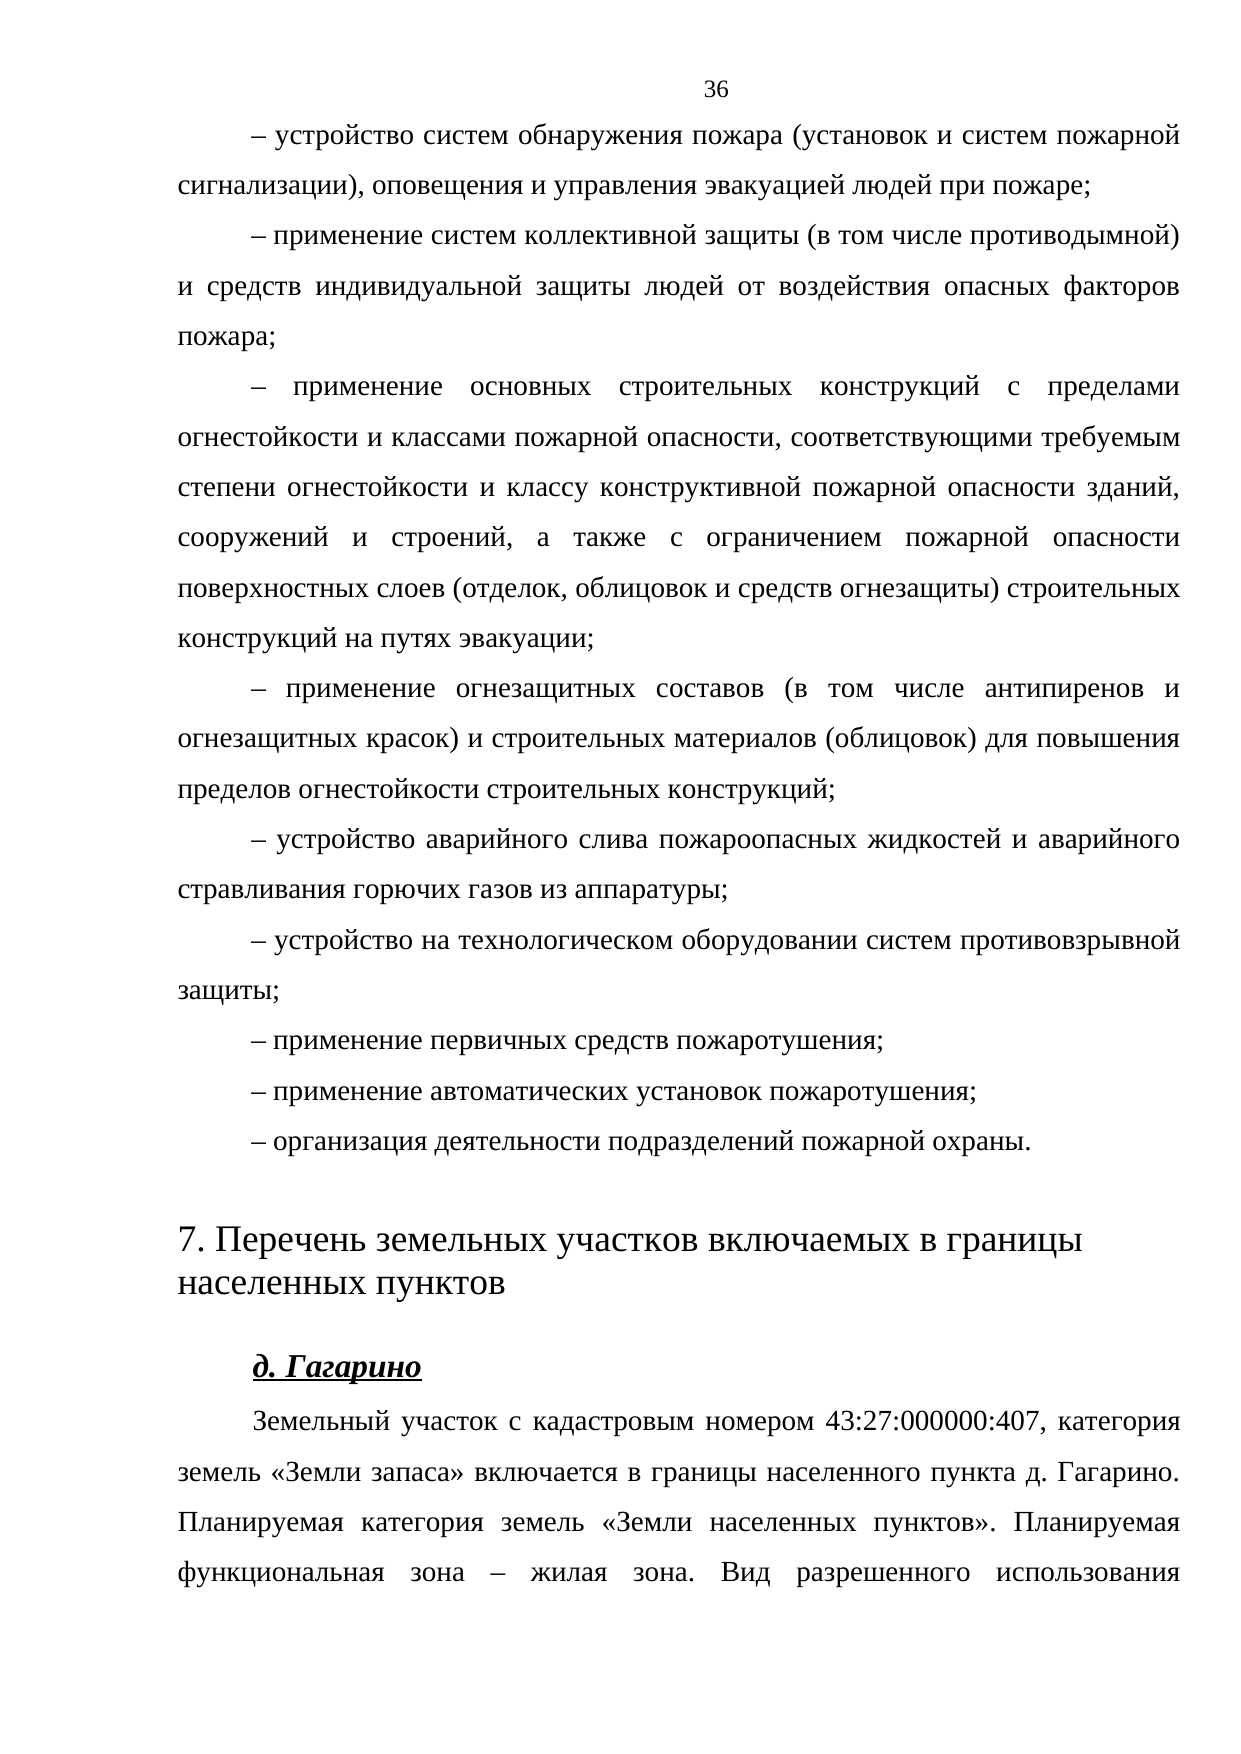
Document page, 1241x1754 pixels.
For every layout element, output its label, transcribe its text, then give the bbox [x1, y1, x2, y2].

text 7. Перечень земельных участков включаемых в границы населенных пунктов [177, 1217, 1181, 1303]
text – применение систем коллективной защиты (в том числе противодымной) и средств индивидуальной защиты людей от воздействия опасных факторов пожара; [177, 217, 1181, 352]
text д. Гагарино [177, 1346, 1181, 1384]
text – устройство систем обнаружения пожара (установок и систем пожарной сигнализации), оповещения и управления эвакуацией людей при пожаре; [177, 117, 1181, 201]
text – применение огнезащитных составов (в том числе антипиренов и огнезащитных красок) и строительных материалов (облицовок) для повышения пределов огнестойкости строительных конструкций; [177, 670, 1181, 804]
text – устройство на технологическом оборудовании систем противовзрывной защиты; [177, 922, 1181, 1006]
text – применение автоматических установок пожаротушения; [177, 1073, 1181, 1106]
text – применение основных строительных конструкций с пределами огнестойкости и классами пожарной опасности, соответствующими требуемым степени огнестойкости и классу конструктивной пожарной опасности зданий, сооружений и строений, а также с ограничением пожарной опасности поверхностных слоев (отделок, облицовок и средств огнезащиты) строительных конструкций на путях эвакуации; [177, 368, 1181, 653]
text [177, 1403, 1181, 1588]
text – применение первичных средств пожаротушения; [177, 1022, 1181, 1056]
text – организация деятельности подразделений пожарной охраны. [177, 1123, 1181, 1157]
text – устройство аварийного слива пожароопасных жидкостей и аварийного стравливания горючих газов из аппаратуры; [177, 821, 1181, 905]
